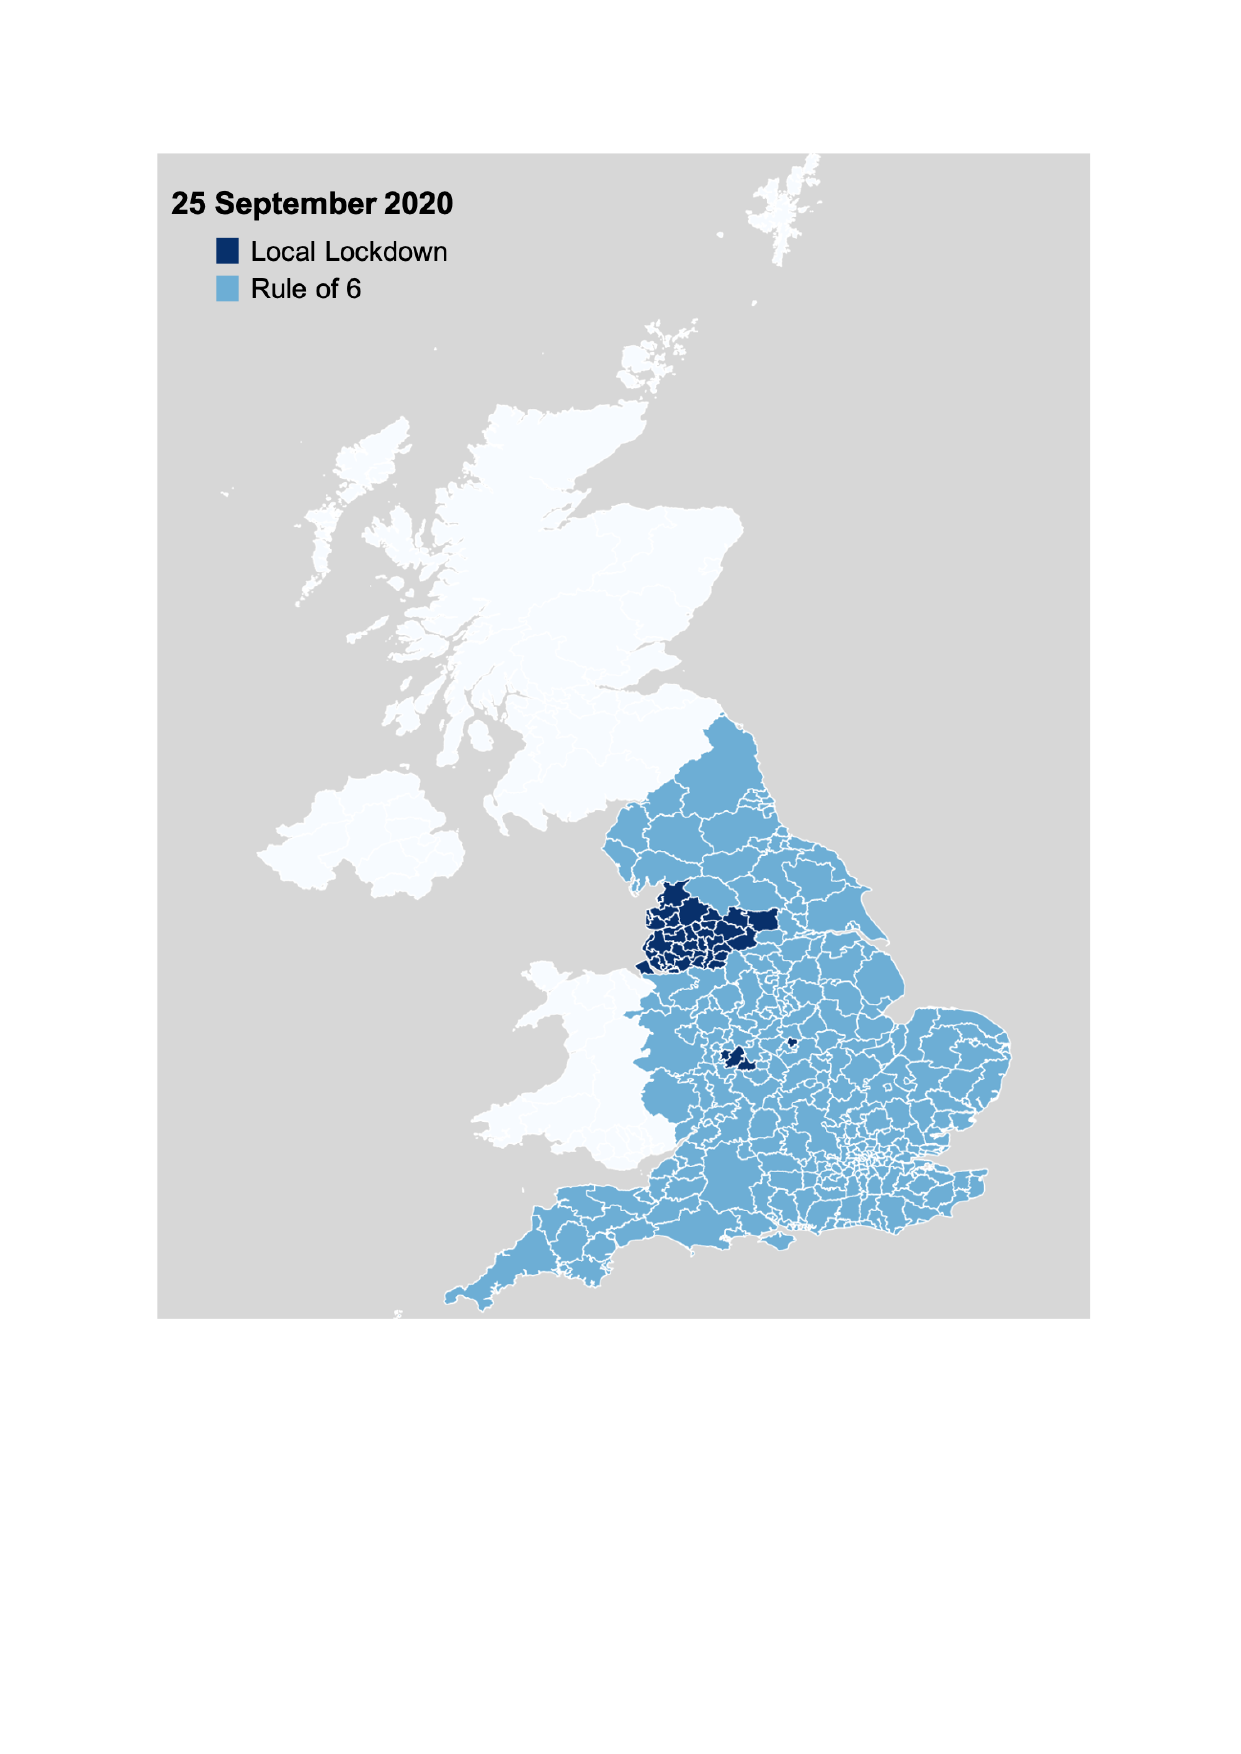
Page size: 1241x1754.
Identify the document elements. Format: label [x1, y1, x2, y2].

picture [150, 150, 1091, 1319]
